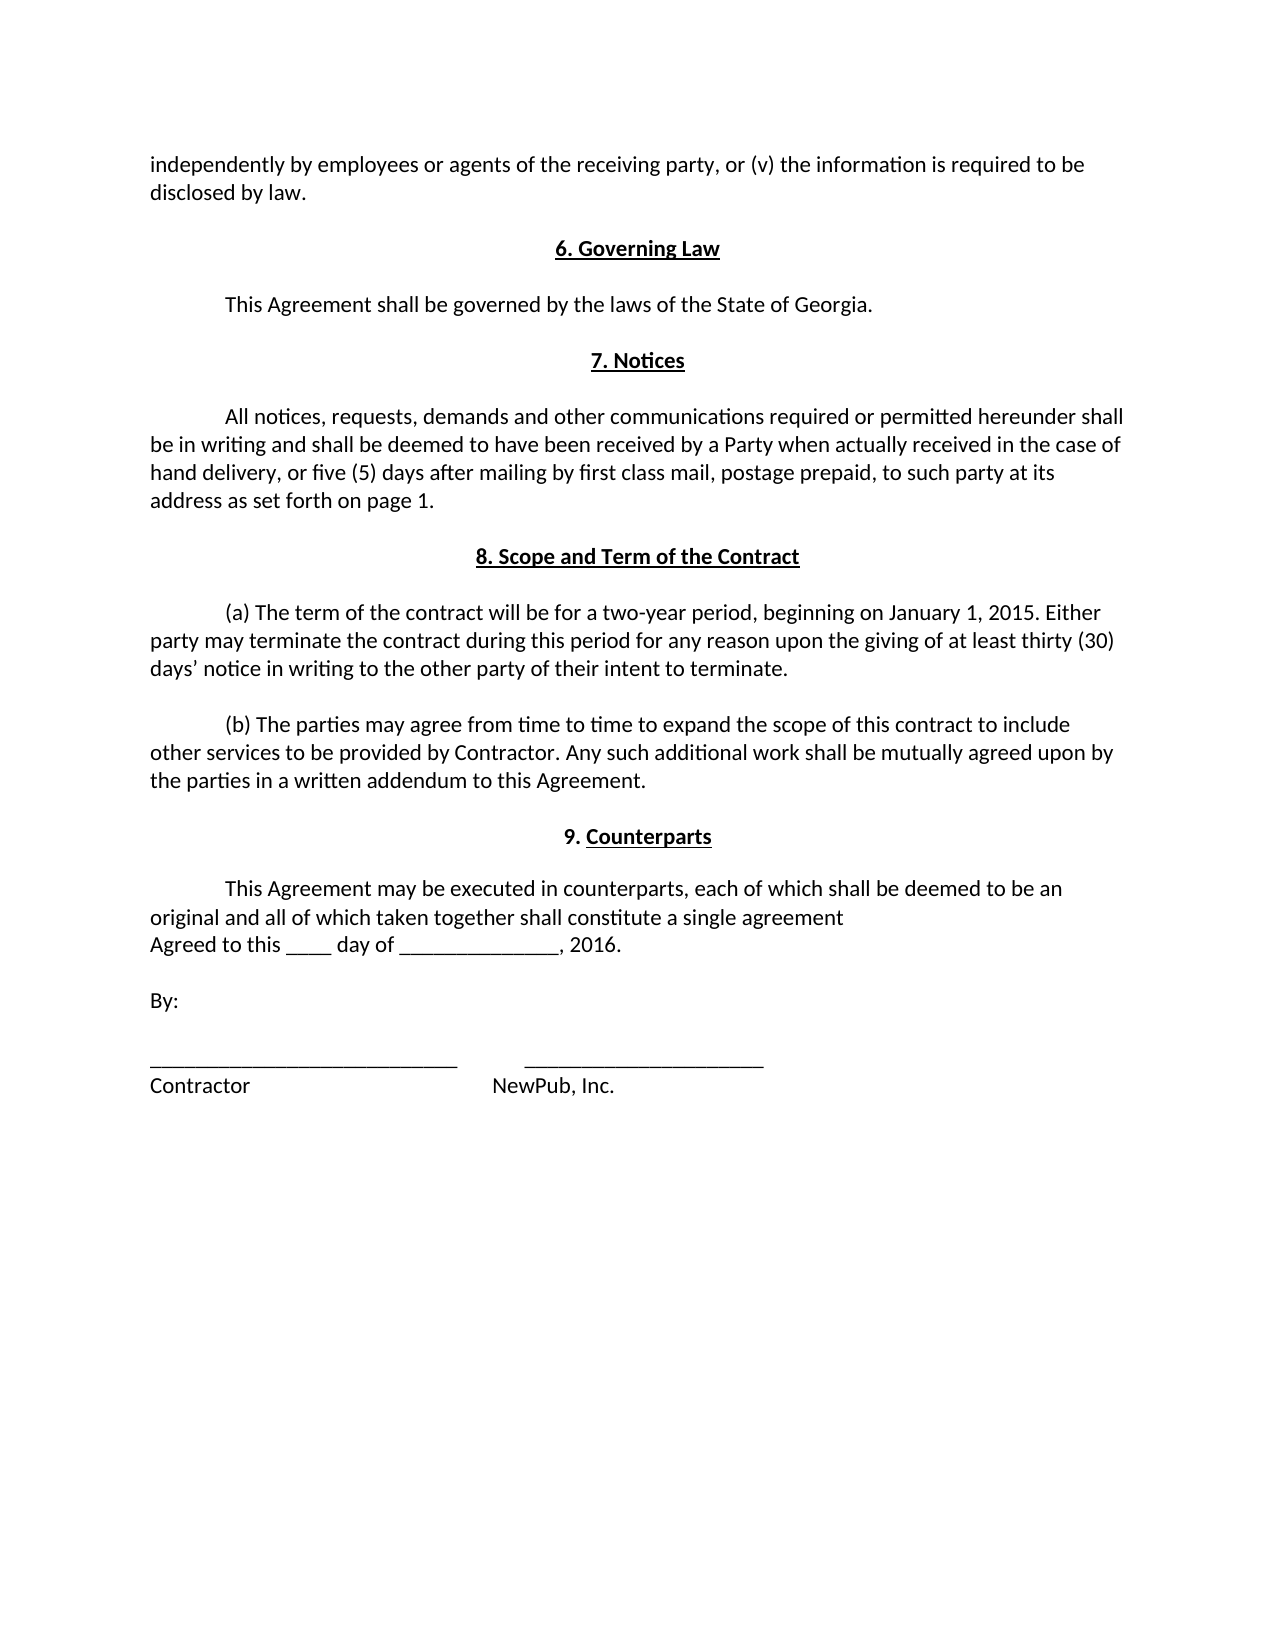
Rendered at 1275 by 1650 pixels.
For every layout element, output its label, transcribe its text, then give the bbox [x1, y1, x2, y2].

text 9. Counterparts [150, 822, 1125, 874]
text 8. Scope and Term of the Contract [150, 542, 1125, 570]
text All notices, requests, demands and other communications required or permitted hereunder shall be in writing and shall be deemed to have been received by a Party when actually received in the case of hand delivery, or five (5) days after mailing by first class mail, postage prepaid, to such party at its address as set forth on page 1. [150, 402, 1125, 514]
text (b) The parties may agree from time to time to expand the scope of this contract to include other services to be provided by Contractor. Any such additional work shall be mutually agreed upon by the parties in a written addendum to this Agreement. [150, 710, 1125, 794]
text Agreed to this ____ day of ______________, 2016. [150, 931, 1125, 959]
text 6. Governing Law [150, 234, 1125, 262]
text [150, 150, 1125, 206]
text (a) The term of the contract will be for a two-year period, beginning on January 1, 2015. Either party may terminate the contract during this period for any reason upon the giving of at least thirty (30) days’ notice in writing to the other party of their intent to terminate. [150, 598, 1125, 682]
text This Agreement shall be governed by the laws of the State of Georgia. [150, 290, 1125, 318]
text Contractor NewPub, Inc. [150, 1071, 1125, 1099]
text ___________________________ _____________________ [150, 1043, 1125, 1071]
text This Agreement may be executed in counterparts, each of which shall be deemed to be an original and all of which taken together shall constitute a single agreement [150, 874, 1125, 931]
text By: [150, 987, 1125, 1015]
text 7. Notices [150, 346, 1125, 374]
